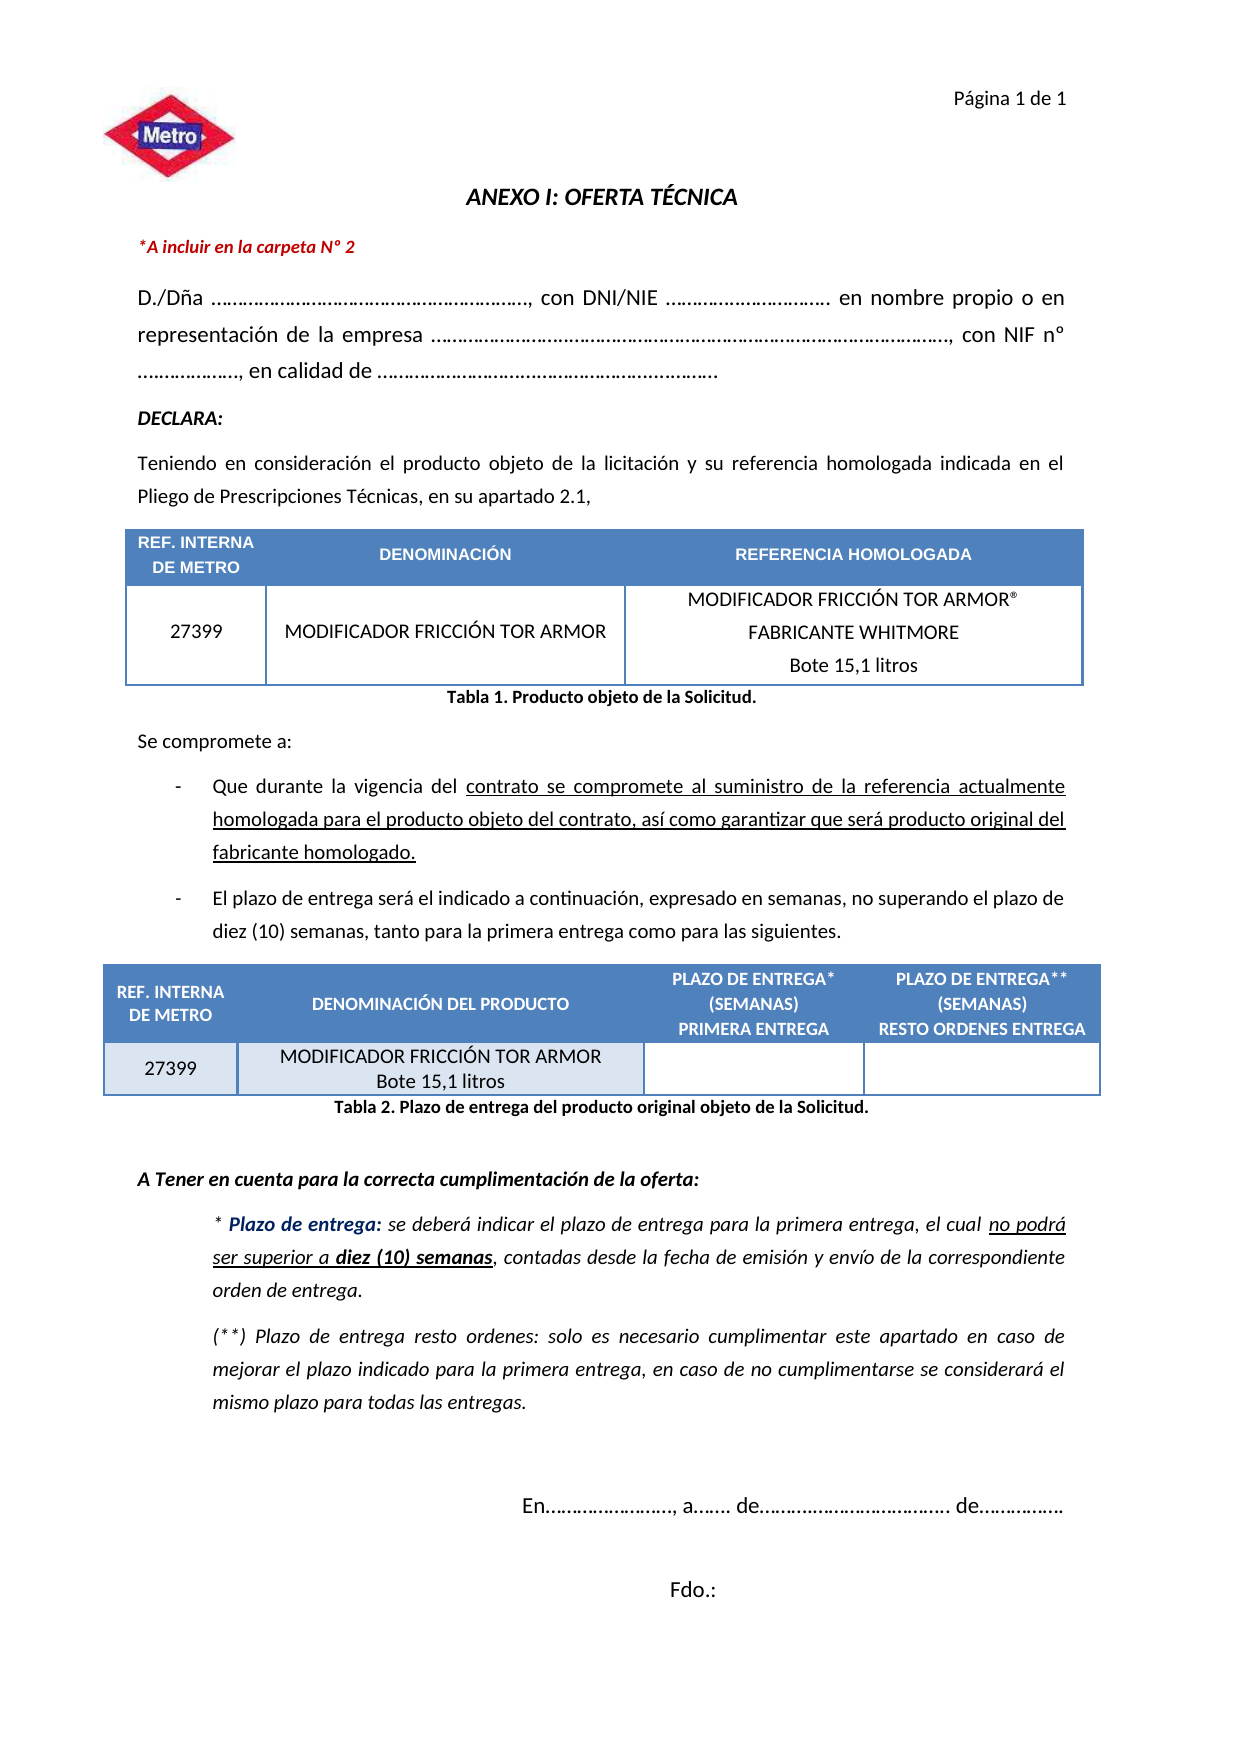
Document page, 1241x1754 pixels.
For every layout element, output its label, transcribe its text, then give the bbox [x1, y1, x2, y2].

table_header REF. INTERNA DE METRO [105, 966, 236, 1041]
table_header DENOMINACIÓN DEL PRODUCTO [239, 966, 643, 1041]
table_cell MODIFICADOR FRICCIÓN TOR ARMOR [267, 586, 624, 684]
picture [103, 87, 238, 182]
text *A incluir en la carpeta Nº 2 [137, 233, 1066, 258]
subtitle ANEXO I: OFERTA TÉCNICA [137, 181, 1066, 212]
table_cell 27399 [127, 586, 265, 684]
list Que durante la vigencia del contrato se compromete al suministro de la referencia actualmente homologada para el producto objeto del contrato, así como garantizar que será producto original del fabricante homologado. [175, 773, 1066, 865]
text Se compromete a: [137, 728, 1066, 753]
table_header REFERENCIA HOMOLOGADA [626, 531, 1081, 584]
text Fdo.: [512, 1575, 1066, 1603]
text En……………………, a……. de……….…………………….. de……………. [137, 1491, 1066, 1519]
table_header DENOMINACIÓN [267, 531, 624, 584]
text DECLARA: [137, 405, 1066, 430]
text (**) Plazo de entrega resto ordenes: solo es necesario cumplimentar este apartado en caso de mejorar el plazo indicado para la primera entrega, en caso de no cumplimentarse se considerará el mismo plazo para todas las entregas. [212, 1323, 1066, 1414]
text * Plazo de entrega: se deberá indicar el plazo de entrega para la primera entrega, el cual no podrá ser superior a diez (10) semanas, contadas desde la fecha de emisión y envío de la correspondiente orden de entrega. [212, 1212, 1066, 1303]
table_header REF. INTERNA DE METRO [127, 531, 265, 584]
text Tabla 1. Producto objeto de la Solicitud. [137, 686, 1066, 709]
table_header PLAZO DE ENTREGA** (SEMANAS) RESTO ORDENES ENTREGA [865, 966, 1099, 1041]
text A Tener en cuenta para la correcta cumplimentación de la oferta: [137, 1166, 1066, 1191]
table_header PLAZO DE ENTREGA* (SEMANAS) PRIMERA ENTREGA [645, 966, 863, 1041]
text D./Dña ……………………………………………………, con DNI/NIE …………..…………….. en nombre propio o en representación de la empresa ……………………..………………………………………………………………, con NIF nº ….……………, en calidad de ………………………...…………………....……… [137, 283, 1066, 384]
table_cell MODIFICADOR FRICCIÓN TOR ARMOR Bote 15,1 litros [239, 1043, 643, 1094]
table_cell 27399 [105, 1043, 236, 1094]
text Teniendo en consideración el producto objeto de la licitación y su referencia homologada indicada en el Pliego de Prescripciones Técnicas, en su apartado 2.1, [137, 450, 1066, 509]
table_cell [645, 1043, 863, 1094]
text Tabla 2. Plazo de entrega del producto original objeto de la Solicitud. [137, 1096, 1066, 1119]
table_cell MODIFICADOR FRICCIÓN TOR ARMOR® FABRICANTE WHITMORE Bote 15,1 litros [626, 586, 1081, 684]
table_cell [865, 1043, 1099, 1094]
list El plazo de entrega será el indicado a continuación, expresado en semanas, no superando el plazo de diez (10) semanas, tanto para la primera entrega como para las siguientes. [175, 885, 1066, 943]
